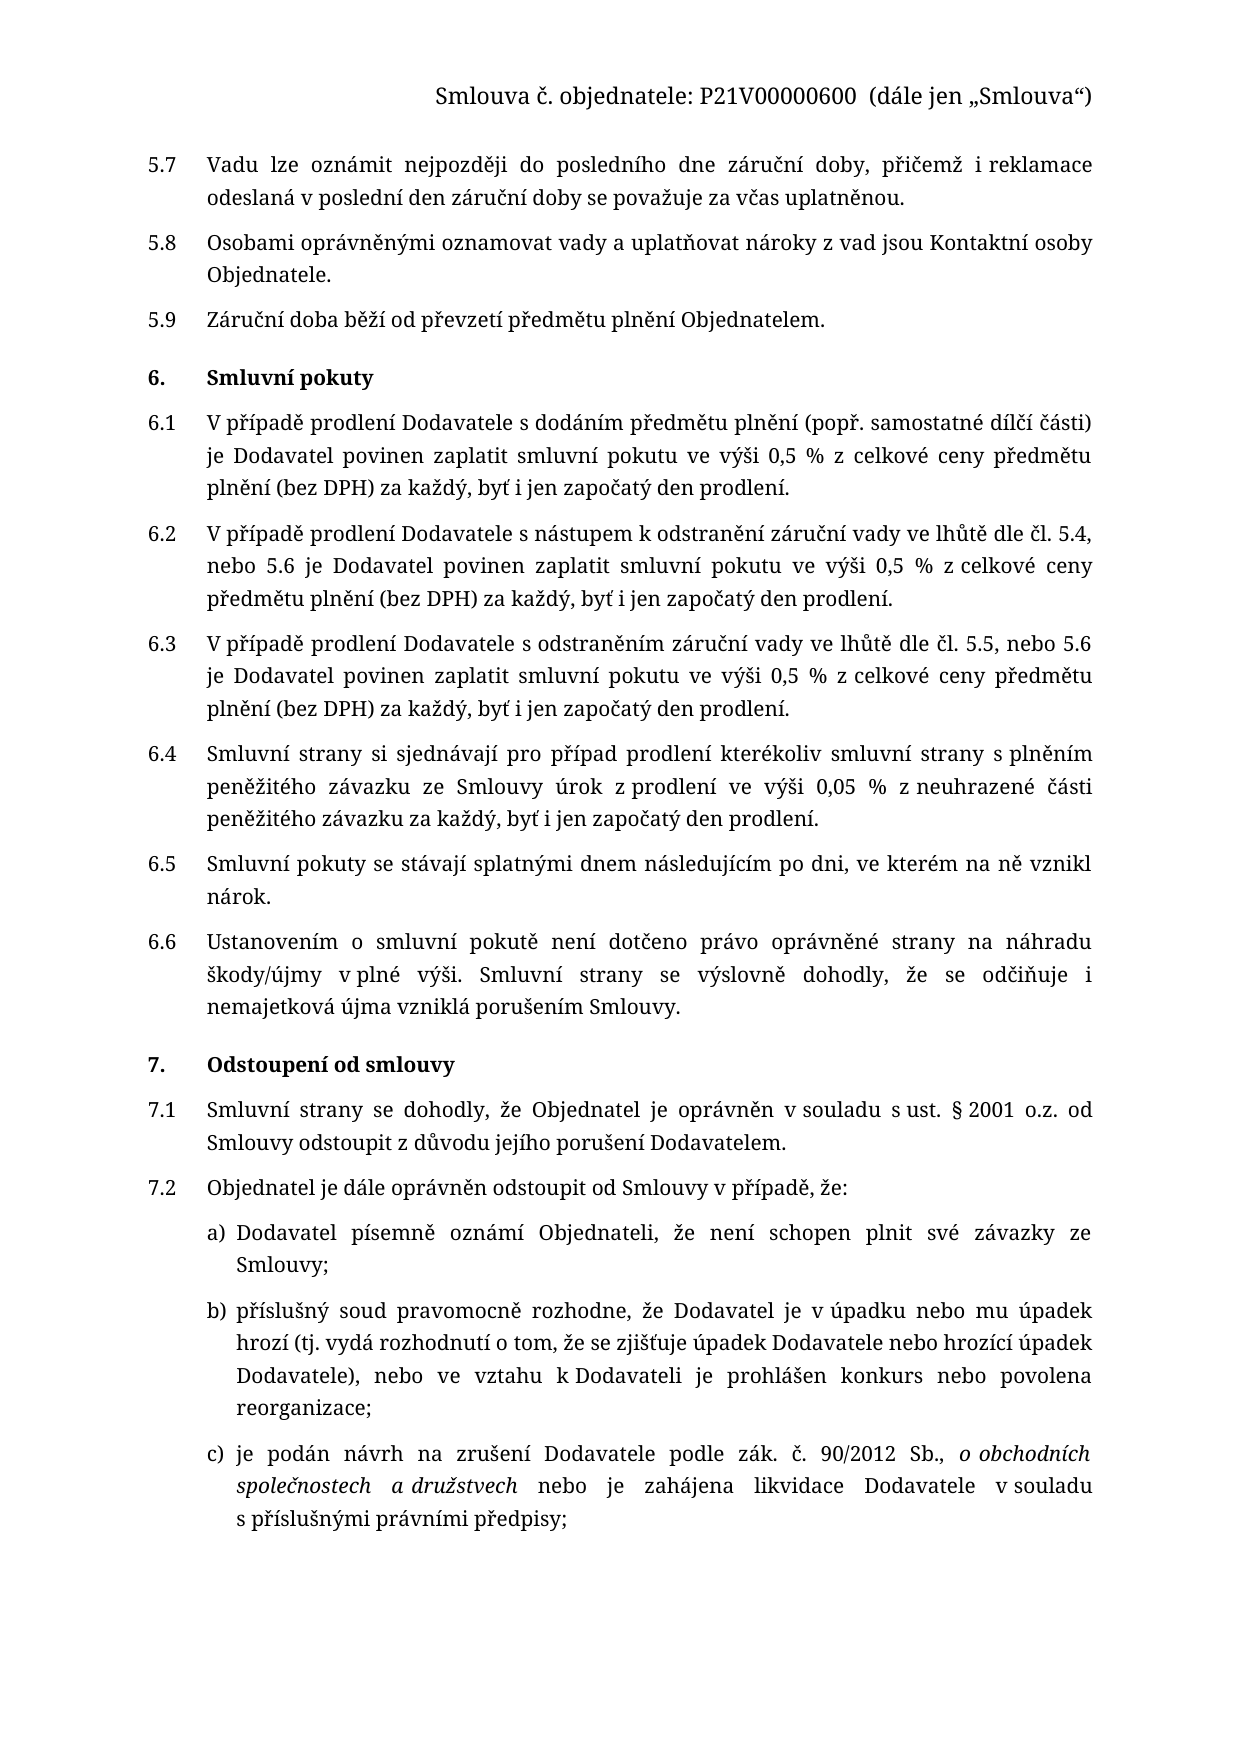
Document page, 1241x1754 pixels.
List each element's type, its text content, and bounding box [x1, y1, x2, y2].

list Objednatel je dále oprávněn odstoupit od Smlouvy v případě, že: [148, 1173, 1093, 1201]
list V případě prodlení Dodavatele s odstraněním záruční vady ve lhůtě dle čl. 5.5, nebo 5.6 je Dodavatel povinen zaplatit smluvní pokutu ve výši 0,5 % z celkové ceny předmětu plnění (bez DPH) za každý, byť i jen započatý den prodlení. [148, 629, 1093, 723]
list Smluvní pokuty se stávají splatnými dnem následujícím po dni, ve kterém na ně vznikl nárok. [148, 849, 1093, 911]
list Smluvní pokuty [148, 363, 1093, 392]
list příslušný soud pravomocně rozhodne, že Dodavatel je v úpadku nebo mu úpadek hrozí (tj. vydá rozhodnutí o tom, že se zjišťuje úpadek Dodavatele nebo hrozící úpadek Dodavatele), nebo ve vztahu k Dodavateli je prohlášen konkurs nebo povolena reorganizace; [207, 1296, 1093, 1422]
list Odstoupení od smlouvy [148, 1050, 1093, 1078]
list Vadu lze oznámit nejpozději do posledního dne záruční doby, přičemž i reklamace odeslaná v poslední den záruční doby se považuje za včas uplatněnou. [148, 150, 1093, 211]
list Osobami oprávněnými oznamovat vady a uplatňovat nároky z vad jsou Kontaktní osoby Objednatele. [148, 228, 1093, 289]
list V případě prodlení Dodavatele s dodáním předmětu plnění (popř. samostatné dílčí části) je Dodavatel povinen zaplatit smluvní pokutu ve výši 0,5 % z celkové ceny předmětu plnění (bez DPH) za každý, byť i jen započatý den prodlení. [148, 408, 1093, 502]
list V případě prodlení Dodavatele s nástupem k odstranění záruční vady ve lhůtě dle čl. 5.4, nebo 5.6 je Dodavatel povinen zaplatit smluvní pokutu ve výši 0,5 % z celkové ceny předmětu plnění (bez DPH) za každý, byť i jen započatý den prodlení. [148, 519, 1093, 612]
list Záruční doba běží od převzetí předmětu plnění Objednatelem. [148, 306, 1093, 334]
list Smluvní strany si sjednávají pro případ prodlení kterékoliv smluvní strany s plněním peněžitého závazku ze Smlouvy úrok z prodlení ve výši 0,05 % z neuhrazené části peněžitého závazku za každý, byť i jen započatý den prodlení. [148, 739, 1093, 833]
list je podán návrh na zrušení Dodavatele podle zák. č. 90/2012 Sb., o obchodních společnostech a družstvech nebo je zahájena likvidace Dodavatele v souladu s příslušnými právními předpisy; [207, 1439, 1093, 1532]
list Dodavatel písemně oznámí Objednateli, že není schopen plnit své závazky ze Smlouvy; [207, 1218, 1093, 1279]
list Ustanovením o smluvní pokutě není dotčeno právo oprávněné strany na náhradu škody/újmy v plné výši. Smluvní strany se výslovně dohodly, že se odčiňuje i nemajetková újma vzniklá porušením Smlouvy. [148, 927, 1093, 1021]
list Smluvní strany se dohodly, že Objednatel je oprávněn v souladu s ust. § 2001 o.z. od Smlouvy odstoupit z důvodu jejího porušení Dodavatelem. [148, 1095, 1093, 1156]
